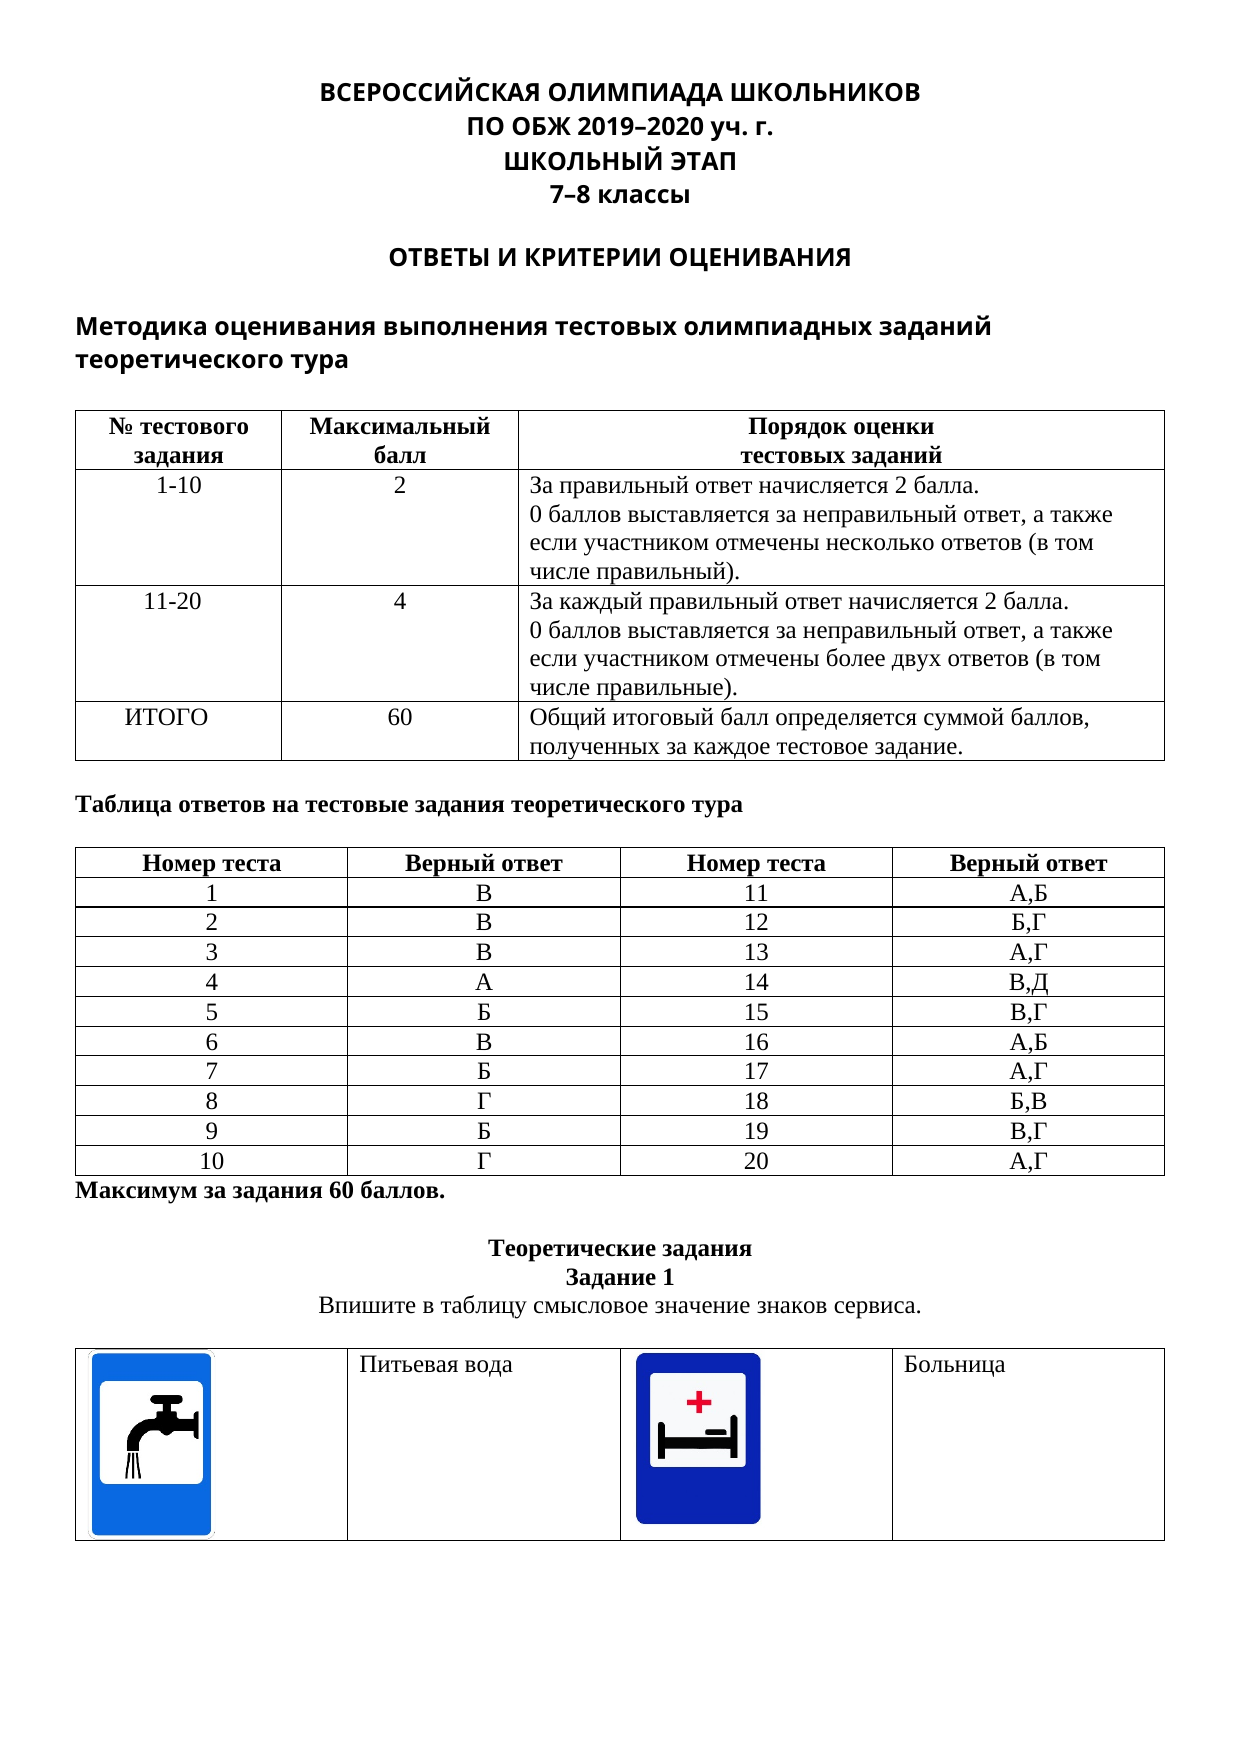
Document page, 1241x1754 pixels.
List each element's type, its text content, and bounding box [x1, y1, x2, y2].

table_cell Общий итоговый балл определяется суммой баллов, полученных за каждое тестовое задание. [519, 702, 1164, 759]
table_cell 4 [282, 586, 518, 701]
table_cell А,Г [893, 1146, 1164, 1174]
table_cell Г [348, 1146, 620, 1174]
table_header Номер теста [621, 848, 892, 877]
table_cell 18 [621, 1086, 892, 1115]
text Максимум за задания 60 баллов. [75, 1176, 1165, 1204]
table_cell А,Б [893, 878, 1164, 906]
table_cell 13 [621, 937, 892, 966]
table_cell 19 [621, 1116, 892, 1145]
table_cell А,Г [893, 937, 1164, 966]
table_cell Б [348, 1056, 620, 1085]
table_cell 16 [621, 1027, 892, 1055]
table_header Максимальный балл [282, 411, 518, 469]
table_cell А,Б [893, 1027, 1164, 1055]
table_header [76, 1349, 86, 1539]
table_cell А [348, 967, 620, 996]
table_cell Б [348, 997, 620, 1026]
table_header [621, 1349, 892, 1539]
table_header Питьевая вода [348, 1349, 620, 1539]
table_cell 14 [621, 967, 892, 996]
table_header Верный ответ [348, 848, 620, 877]
table_header Порядок оценки тестовых заданий [519, 411, 1164, 469]
picture [86, 1349, 216, 1540]
table_cell 15 [621, 997, 892, 1026]
table_cell 8 [76, 1086, 347, 1115]
table_cell В,Г [893, 997, 1164, 1026]
table_cell Г [348, 1086, 620, 1115]
text Таблица ответов на тестовые задания теоретического тура [75, 789, 1165, 818]
table_cell 17 [621, 1056, 892, 1085]
table_cell 60 [282, 702, 518, 759]
table_cell В [348, 878, 620, 906]
table_cell 1-10 [76, 470, 281, 585]
table_cell 3 [76, 937, 347, 966]
table_cell В,Д [893, 967, 1164, 996]
text Методика оценивания выполнения тестовых олимпиадных заданий теоретического тура [75, 274, 1165, 376]
picture [631, 1349, 765, 1528]
table_cell 7 [76, 1056, 347, 1085]
text Теоретические задания Задание 1 Впишите в таблицу смысловое значение знаков сервиса. [75, 1233, 1165, 1319]
table_cell 1 [76, 878, 347, 906]
table_cell 10 [76, 1146, 347, 1174]
table_cell 4 [76, 967, 347, 996]
table_cell 9 [76, 1116, 347, 1145]
table_cell В [348, 937, 620, 966]
table_cell За правильный ответ начисляется 2 балла. 0 баллов выставляется за неправильный ответ, а также если участником отмечены несколько ответов (в том числе правильный). [519, 470, 1164, 585]
table_cell За каждый правильный ответ начисляется 2 балла. 0 баллов выставляется за неправильный ответ, а также если участником отмечены более двух ответов (в том числе правильные). [519, 586, 1164, 701]
table_cell 5 [76, 997, 347, 1026]
table_header № тестового задания [76, 411, 281, 469]
table_cell В,Г [893, 1116, 1164, 1145]
table_header Больница [893, 1349, 1164, 1539]
table_cell 6 [76, 1027, 347, 1055]
table_cell 2 [282, 470, 518, 585]
table_header Номер теста [76, 848, 347, 877]
table_cell Б,Г [893, 908, 1164, 936]
table_cell А,Г [893, 1056, 1164, 1085]
table_cell В [348, 1027, 620, 1055]
table_cell 11-20 [76, 586, 281, 701]
table_cell Б,В [893, 1086, 1164, 1115]
text ВСЕРОССИЙСКАЯ ОЛИМПИАДА ШКОЛЬНИКОВ ПО ОБЖ 2019–2020 уч. г. ШКОЛЬНЫЙ ЭТАП 7–8 классы [75, 75, 1165, 211]
table_cell В [348, 908, 620, 936]
table_cell 20 [621, 1146, 892, 1174]
table_cell Б [348, 1116, 620, 1145]
table_cell 12 [621, 908, 892, 936]
table_header Верный ответ [893, 848, 1164, 877]
table_header [216, 1349, 347, 1539]
text ОТВЕТЫ И КРИТЕРИИ ОЦЕНИВАНИЯ [75, 240, 1165, 274]
table_cell 11 [621, 878, 892, 906]
table_cell 2 [76, 908, 347, 936]
table_cell ИТОГО [76, 702, 281, 759]
